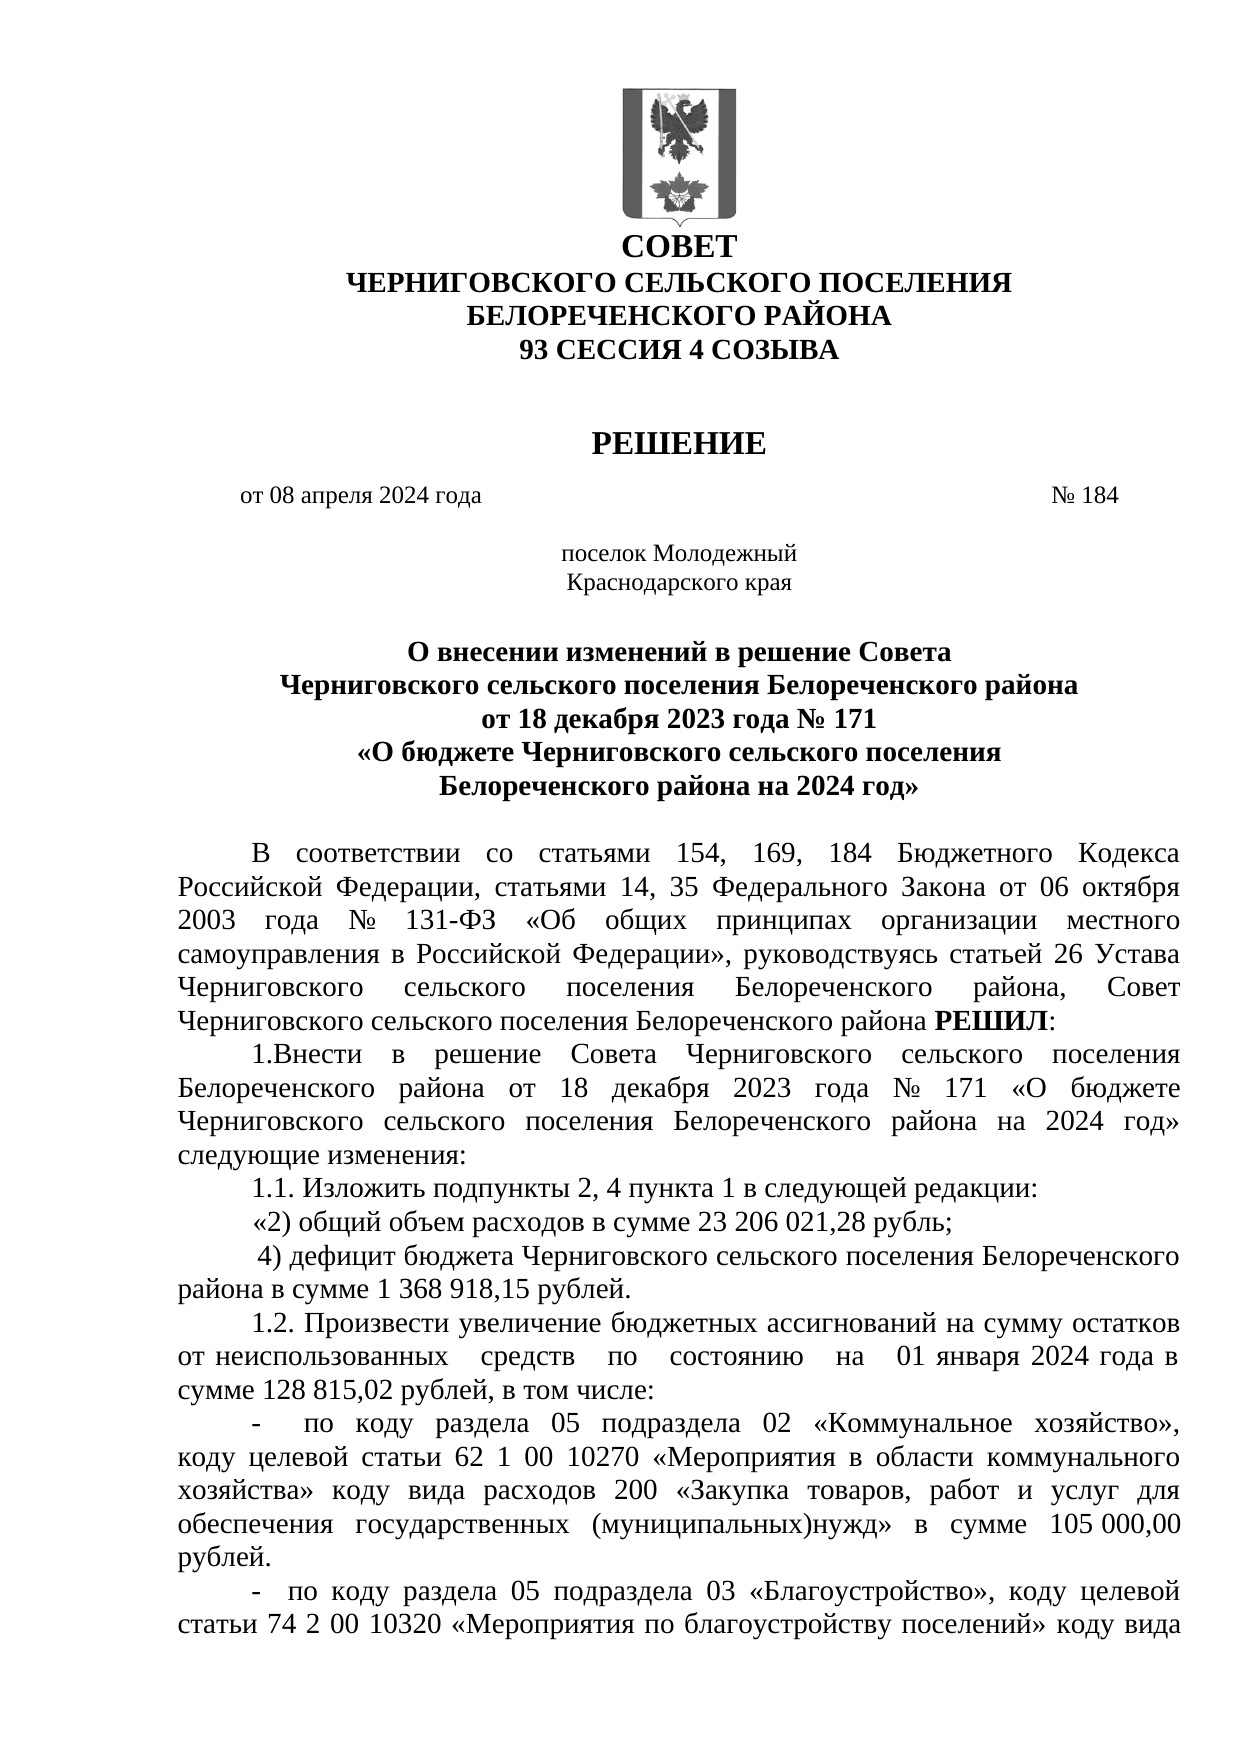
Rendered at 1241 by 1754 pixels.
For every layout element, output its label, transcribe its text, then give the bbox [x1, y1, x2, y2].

text 1.1. Изложить подпункты 2, 4 пункта 1 в следующей редакции: [177, 1171, 1181, 1204]
subtitle Черниговского сельского поселения Белореченского района [177, 667, 1181, 701]
text 1.2. Произвести увеличение бюджетных ассигнований на сумму остатков от неиспользованных средств по состоянию на 01 января 2024 года в сумме 128 815,02 рублей, в том числе: [177, 1305, 1181, 1405]
text - по коду раздела 05 подраздела 02 «Коммунальное хозяйство», коду целевой статьи 62 1 00 10270 «Мероприятия в области коммунального хозяйства» коду вида расходов 200 «Закупка товаров, работ и услуг для обеспечения государственных (муниципальных)нужд» в сумме 105 000,00 рублей. [177, 1405, 1181, 1573]
text поселок Молодежный [177, 538, 1181, 567]
subtitle «О бюджете Черниговского сельского поселения [177, 734, 1181, 768]
text БЕЛОРЕЧЕНСКОГО РАЙОНА [177, 298, 1181, 332]
subtitle от 18 декабря 2023 года № 171 [177, 701, 1181, 734]
text 1.Внести в решение Совета Черниговского сельского поселения Белореченского района от 18 декабря 2023 года № 171 «О бюджете Черниговского сельского поселения Белореченского района на 2024 год» следующие изменения: [177, 1036, 1181, 1171]
subtitle О внесении изменений в решение Совета [177, 634, 1181, 667]
text 4) дефицит бюджета Черниговского сельского поселения Белореченского района в сумме 1 368 918,15 рублей. [177, 1238, 1181, 1305]
picture [622, 88, 737, 227]
text от 08 апреля 2024 года № 184 [177, 481, 1181, 509]
subtitle Белореченского района на 2024 год» [177, 768, 1181, 802]
text ЧЕРНИГОВСКОГО СЕЛЬСКОГО ПОСЕЛЕНИЯ [177, 265, 1181, 298]
text РЕШЕНИЕ [177, 423, 1181, 461]
text СОВЕТ [177, 227, 1181, 265]
list «2) общий объем расходов в сумме 23 206 021,28 рубль; [252, 1204, 1181, 1238]
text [177, 1573, 1181, 1640]
text Краснодарского края [177, 567, 1181, 596]
subtitle В соответствии со статьями 154, 169, 184 Бюджетного Кодекса Российской Федерации, статьями 14, 35 Федерального Закона от 06 октября 2003 года № 131-ФЗ «Об общих принципах организации местного самоуправления в Российской Федерации», руководствуясь статьей 26 Устава Черниговского сельского поселения Белореченского района, Совет Черниговского сельского поселения Белореченского района РЕШИЛ: [177, 835, 1181, 1036]
text 93 СЕССИЯ 4 СОЗЫВА [177, 332, 1181, 366]
